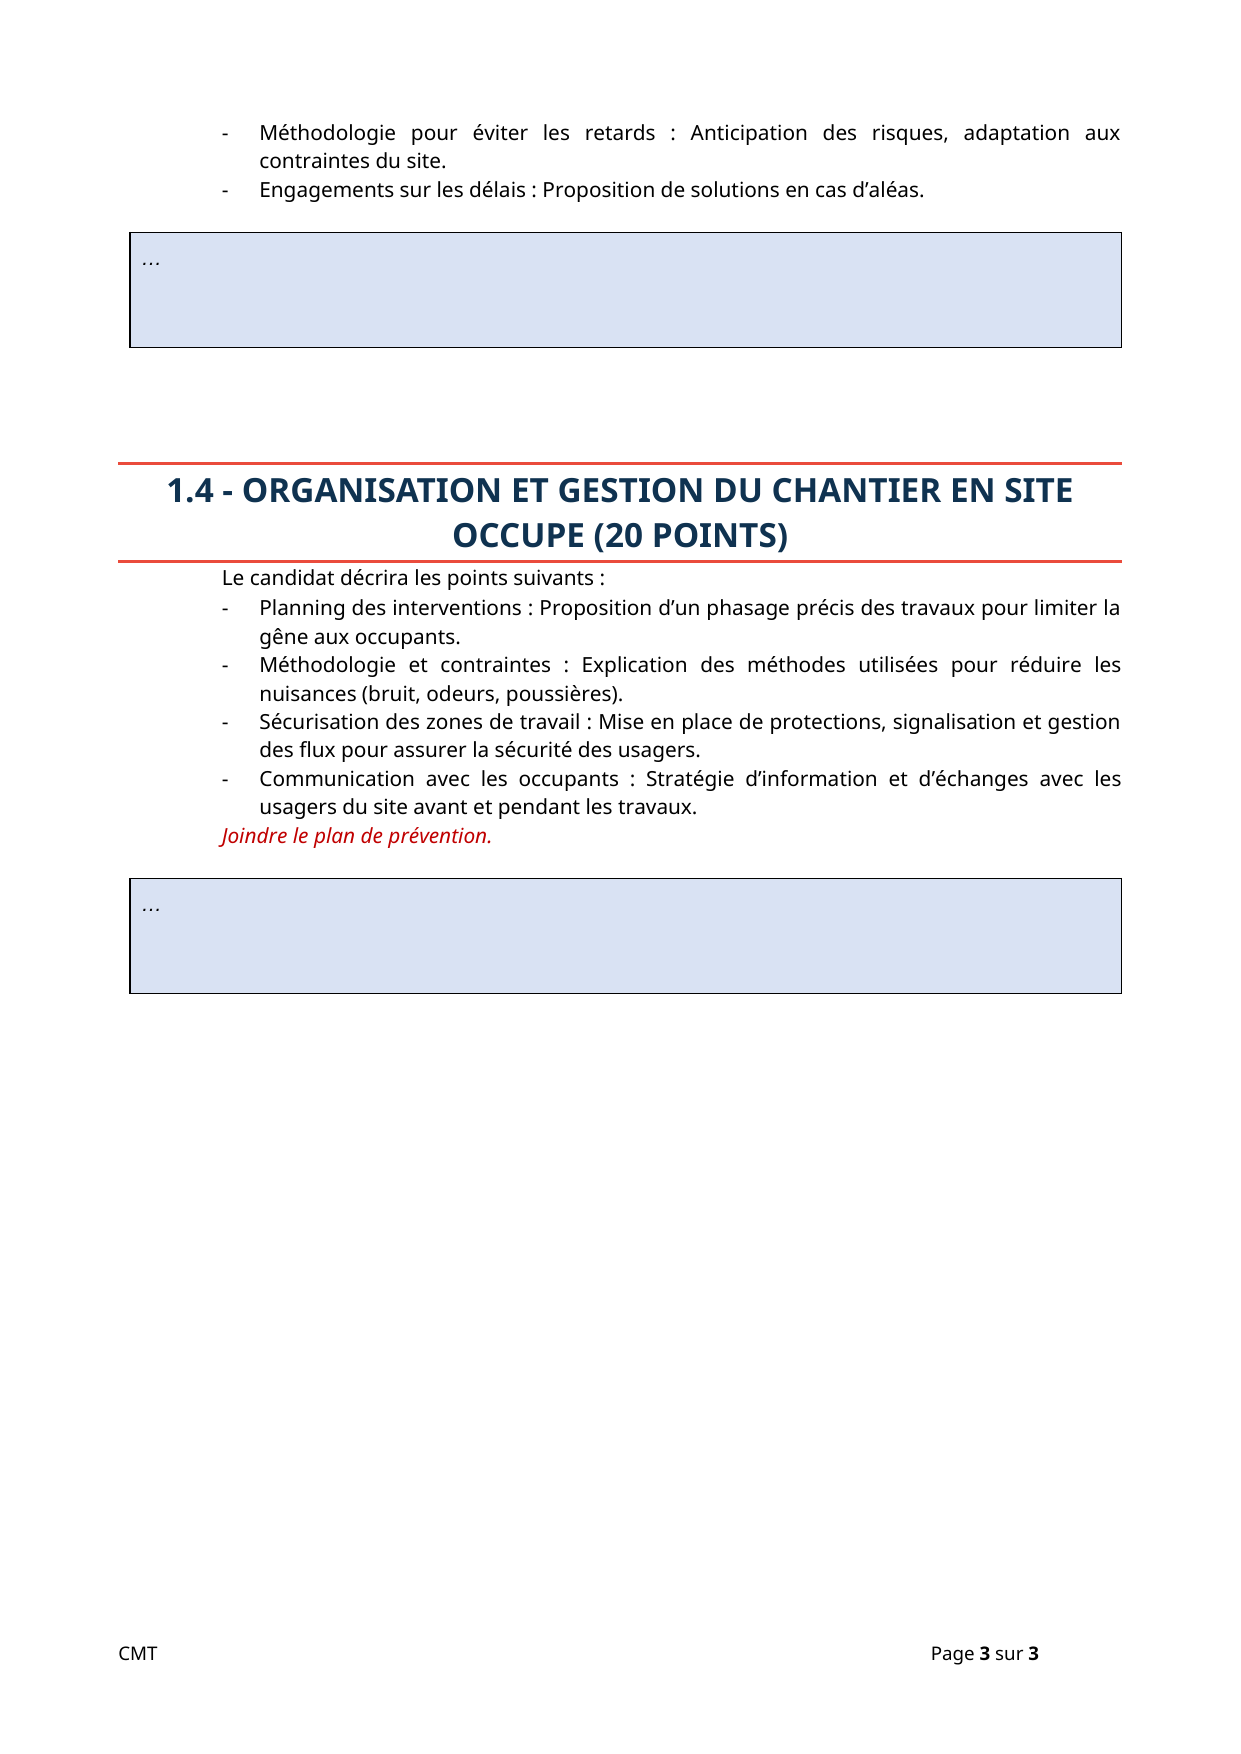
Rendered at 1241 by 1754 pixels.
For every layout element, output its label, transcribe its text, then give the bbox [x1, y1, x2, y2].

table_header … [131, 879, 1121, 993]
list Joindre le plan de prévention. [222, 821, 1122, 849]
list Méthodologie et contraintes : Explication des méthodes utilisées pour réduire les nuisances (bruit, odeurs, poussières). [222, 650, 1122, 707]
table_header … [131, 233, 1121, 347]
list Sécurisation des zones de travail : Mise en place de protections, signalisation et gestion des flux pour assurer la sécurité des usagers. [222, 707, 1122, 764]
subtitle 1.4 - Organisation et gestion du chantier en site OCCUPE (20 points) [118, 465, 1122, 560]
list Communication avec les occupants : Stratégie d’information et d’échanges avec les usagers du site avant et pendant les travaux. [222, 764, 1122, 821]
list Planning des interventions : Proposition d’un phasage précis des travaux pour limiter la gêne aux occupants. [222, 593, 1122, 650]
list Méthodologie pour éviter les retards : Anticipation des risques, adaptation aux contraintes du site. [222, 118, 1122, 175]
text Le candidat décrira les points suivants : [177, 563, 1122, 591]
list Engagements sur les délais : Proposition de solutions en cas d’aléas. [222, 175, 1122, 203]
